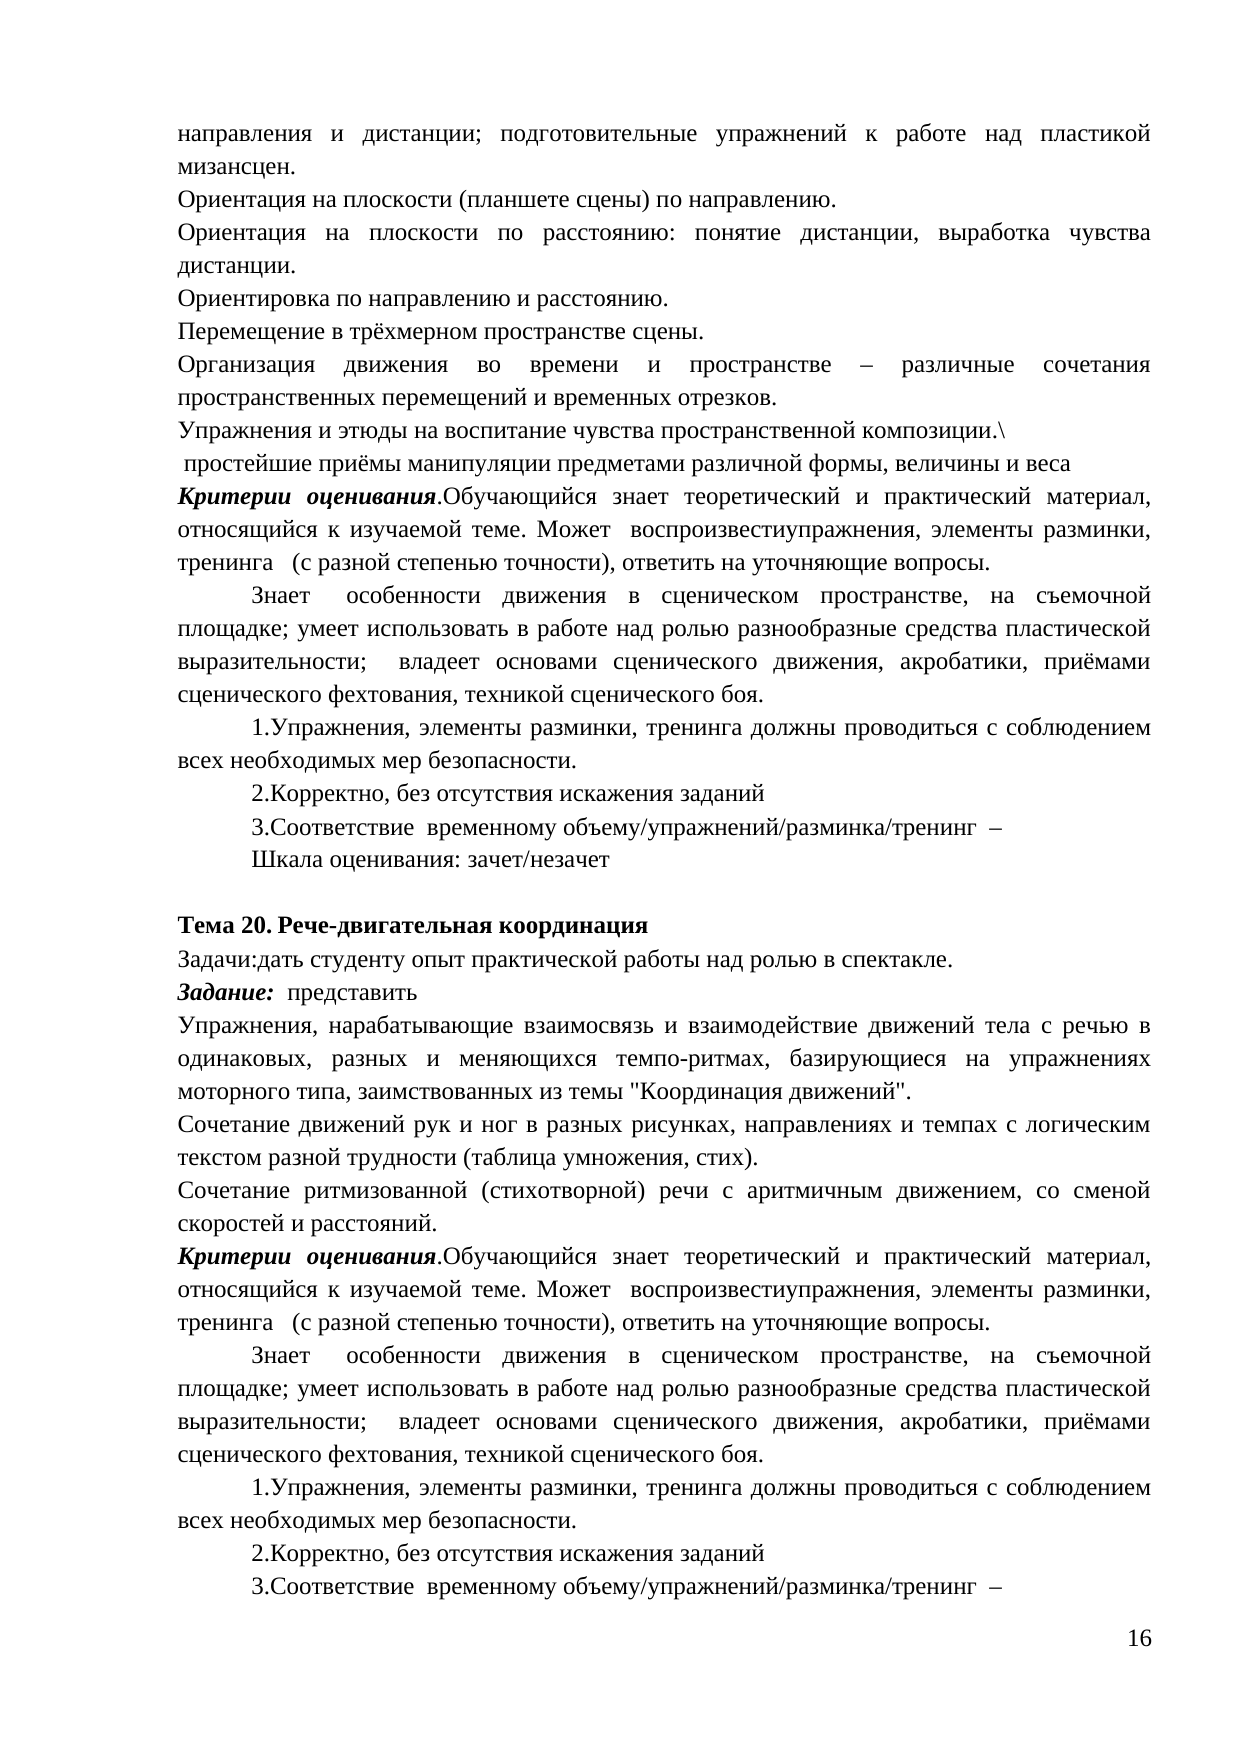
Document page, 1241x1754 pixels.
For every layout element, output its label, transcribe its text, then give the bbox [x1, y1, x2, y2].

text 3.Соответствие временному объему/упражнений/разминка/тренинг – [177, 1571, 1152, 1600]
text Организация движения во времени и пространстве – различные сочетания пространственных перемещений и временных отрезков. [177, 349, 1152, 411]
text Шкала оценивания: зачет/незачет [177, 844, 1152, 873]
text Тема 20. Рече-двигательная координация [177, 911, 1152, 939]
text Знает особенности движения в сценическом пространстве, на съемочной площадке; умеет использовать в работе над ролью разнообразные средства пластической выразительности; владеет основами сценического движения, акробатики, приёмами сценического фехтования, техникой сценического боя. [177, 580, 1152, 708]
text простейшие приёмы манипуляции предметами различной формы, величины и веса [177, 448, 1152, 477]
text Задание: представить [177, 977, 1152, 1005]
text Упражнения, нарабатывающие взаимосвязь и взаимодействие движений тела с речью в одинаковых, разных и меняющихся темпо-ритмах, базирующиеся на упражнениях моторного типа, заимствованных из темы "Координация движений". [177, 1010, 1152, 1104]
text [177, 118, 1152, 180]
text 3.Соответствие временному объему/упражнений/разминка/тренинг – [177, 812, 1152, 840]
text Упражнения и этюды на воспитание чувства пространственной композиции.\ [177, 415, 1152, 444]
text Задачи:дать студенту опыт практической работы над ролью в спектакле. [177, 944, 1152, 972]
text 2.Корректно, без отсутствия искажения заданий [177, 1538, 1152, 1567]
text 1.Упражнения, элементы разминки, тренинга должны проводиться с соблюдением всех необходимых мер безопасности. [177, 1472, 1152, 1534]
text Ориентировка по направлению и расстоянию. [177, 283, 1152, 312]
text Критерии оценивания.Обучающийся знает теоретический и практический материал, относящийся к изучаемой теме. Может воспроизвестиупражнения, элементы разминки, тренинга (с разной степенью точности), ответить на уточняющие вопросы. [177, 481, 1152, 576]
text Перемещение в трёхмерном пространстве сцены. [177, 316, 1152, 345]
text Ориентация на плоскости (планшете сцены) по направлению. [177, 184, 1152, 213]
text 1.Упражнения, элементы разминки, тренинга должны проводиться с соблюдением всех необходимых мер безопасности. [177, 712, 1152, 774]
text Сочетание движений рук и ног в разных рисунках, направлениях и темпах с логическим текстом разной трудности (таблица умножения, стих). [177, 1109, 1152, 1171]
text Сочетание ритмизованной (стихотворной) речи с аритмичным движением, со сменой скоростей и расстояний. [177, 1175, 1152, 1237]
text Ориентация на плоскости по расстоянию: понятие дистанции, выработка чувства дистанции. [177, 217, 1152, 279]
text 2.Корректно, без отсутствия искажения заданий [177, 778, 1152, 807]
text Критерии оценивания.Обучающийся знает теоретический и практический материал, относящийся к изучаемой теме. Может воспроизвестиупражнения, элементы разминки, тренинга (с разной степенью точности), ответить на уточняющие вопросы. [177, 1241, 1152, 1336]
text Знает особенности движения в сценическом пространстве, на съемочной площадке; умеет использовать в работе над ролью разнообразные средства пластической выразительности; владеет основами сценического движения, акробатики, приёмами сценического фехтования, техникой сценического боя. [177, 1340, 1152, 1468]
